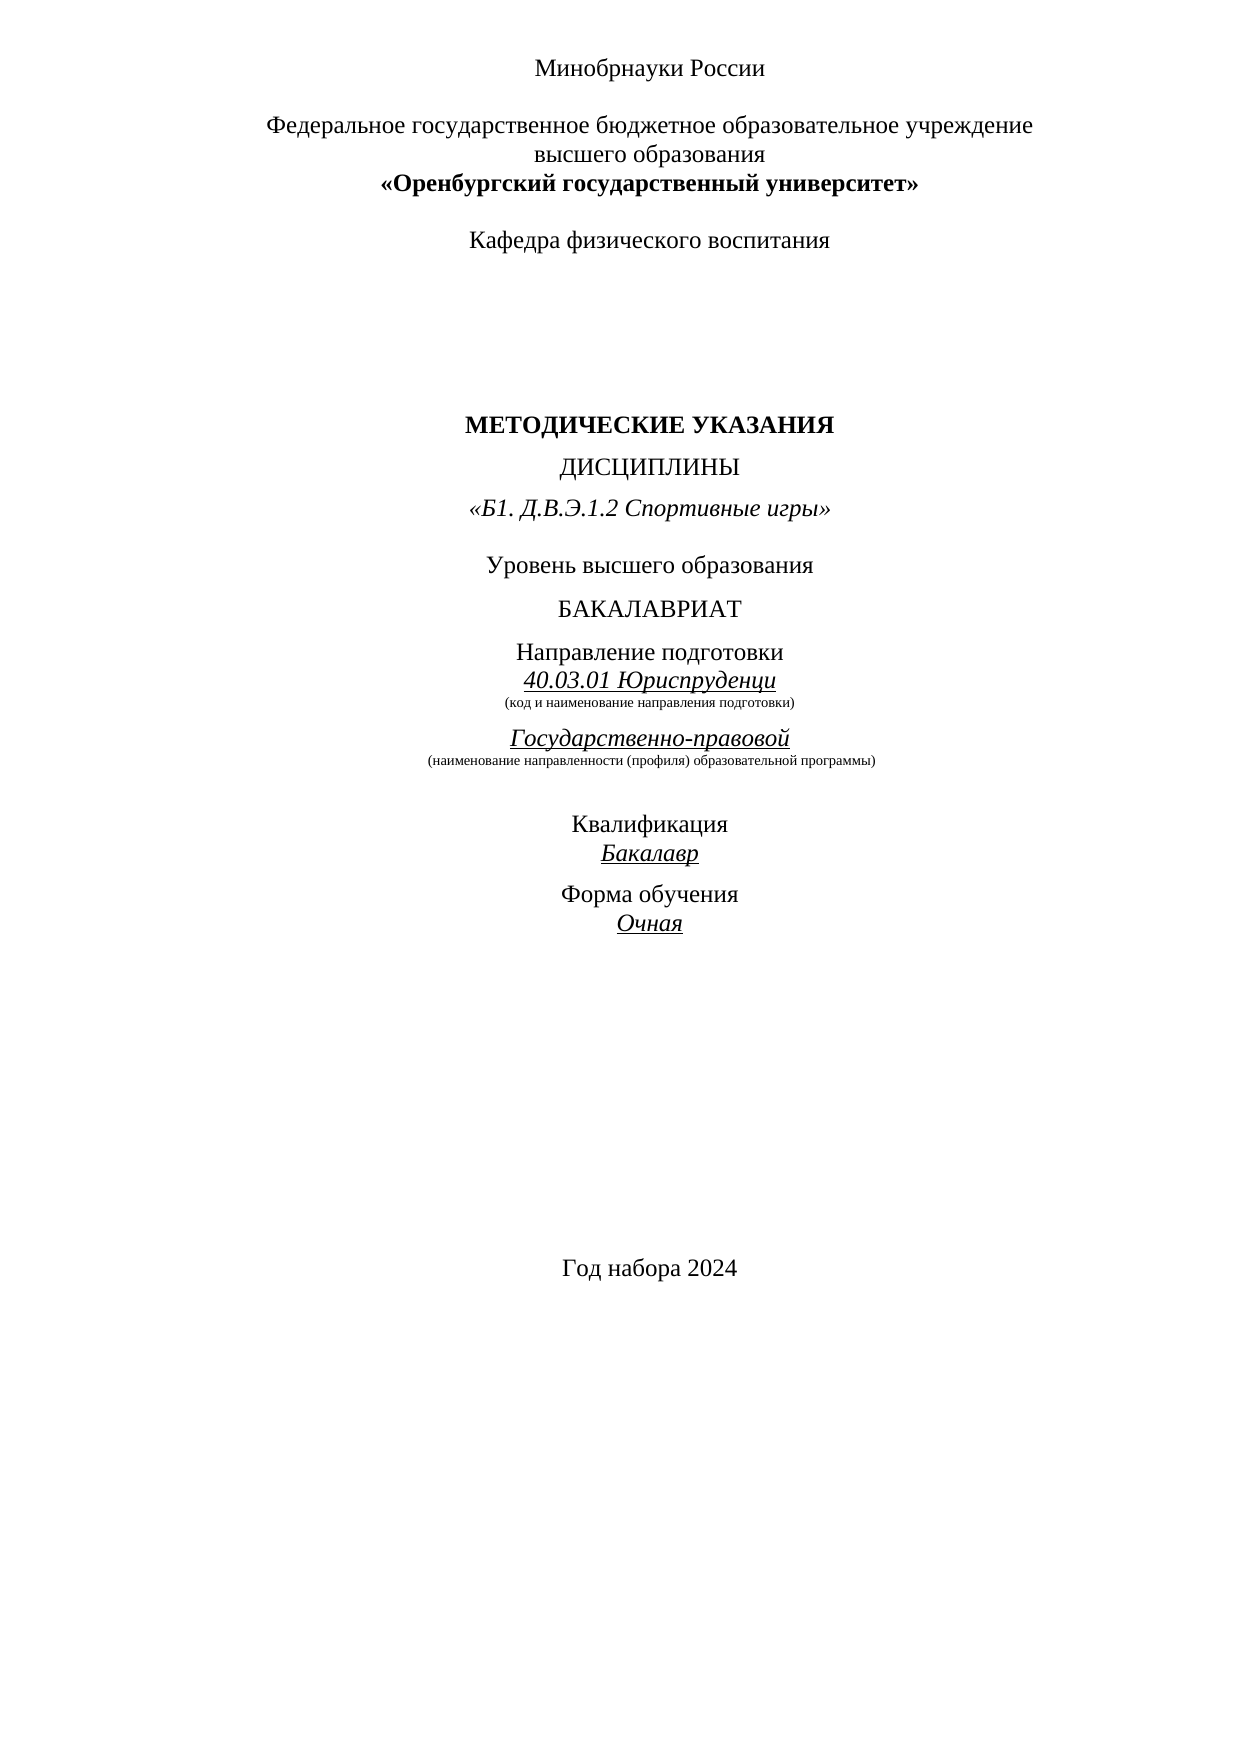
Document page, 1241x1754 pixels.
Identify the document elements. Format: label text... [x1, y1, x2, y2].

text Уровень высшего образования [118, 551, 1181, 579]
text Бакалавр [118, 838, 1181, 867]
text (наименование направленности (профиля) образовательной программы) [118, 752, 1181, 781]
text Очная [118, 908, 1181, 937]
text высшего образования [118, 139, 1181, 168]
text ДИСЦИПЛИНЫ [118, 452, 1181, 481]
text Год набора 2024 [118, 1253, 1181, 1282]
text «Б1. Д.В.Э.1.2 Спортивные игры» [118, 493, 1181, 522]
text Федеральное государственное бюджетное образовательное учреждение [118, 111, 1181, 139]
text Направление подготовки [118, 637, 1181, 666]
text (код и наименование направления подготовки) [118, 694, 1181, 723]
text МЕТОДИЧЕСКИЕ УКАЗАНИЯ [118, 411, 1181, 439]
text Государственно-правовой [118, 723, 1181, 752]
text Квалификация [118, 809, 1181, 838]
text «Оренбургский государственный университет» [118, 168, 1181, 197]
text Кафедра физического воспитания [118, 226, 1181, 254]
text 40.03.01 Юриспруденци [118, 666, 1181, 694]
text БАКАЛАВРИАТ [118, 594, 1181, 622]
text Форма обучения [118, 879, 1181, 908]
text Минобрнауки России [118, 53, 1181, 82]
